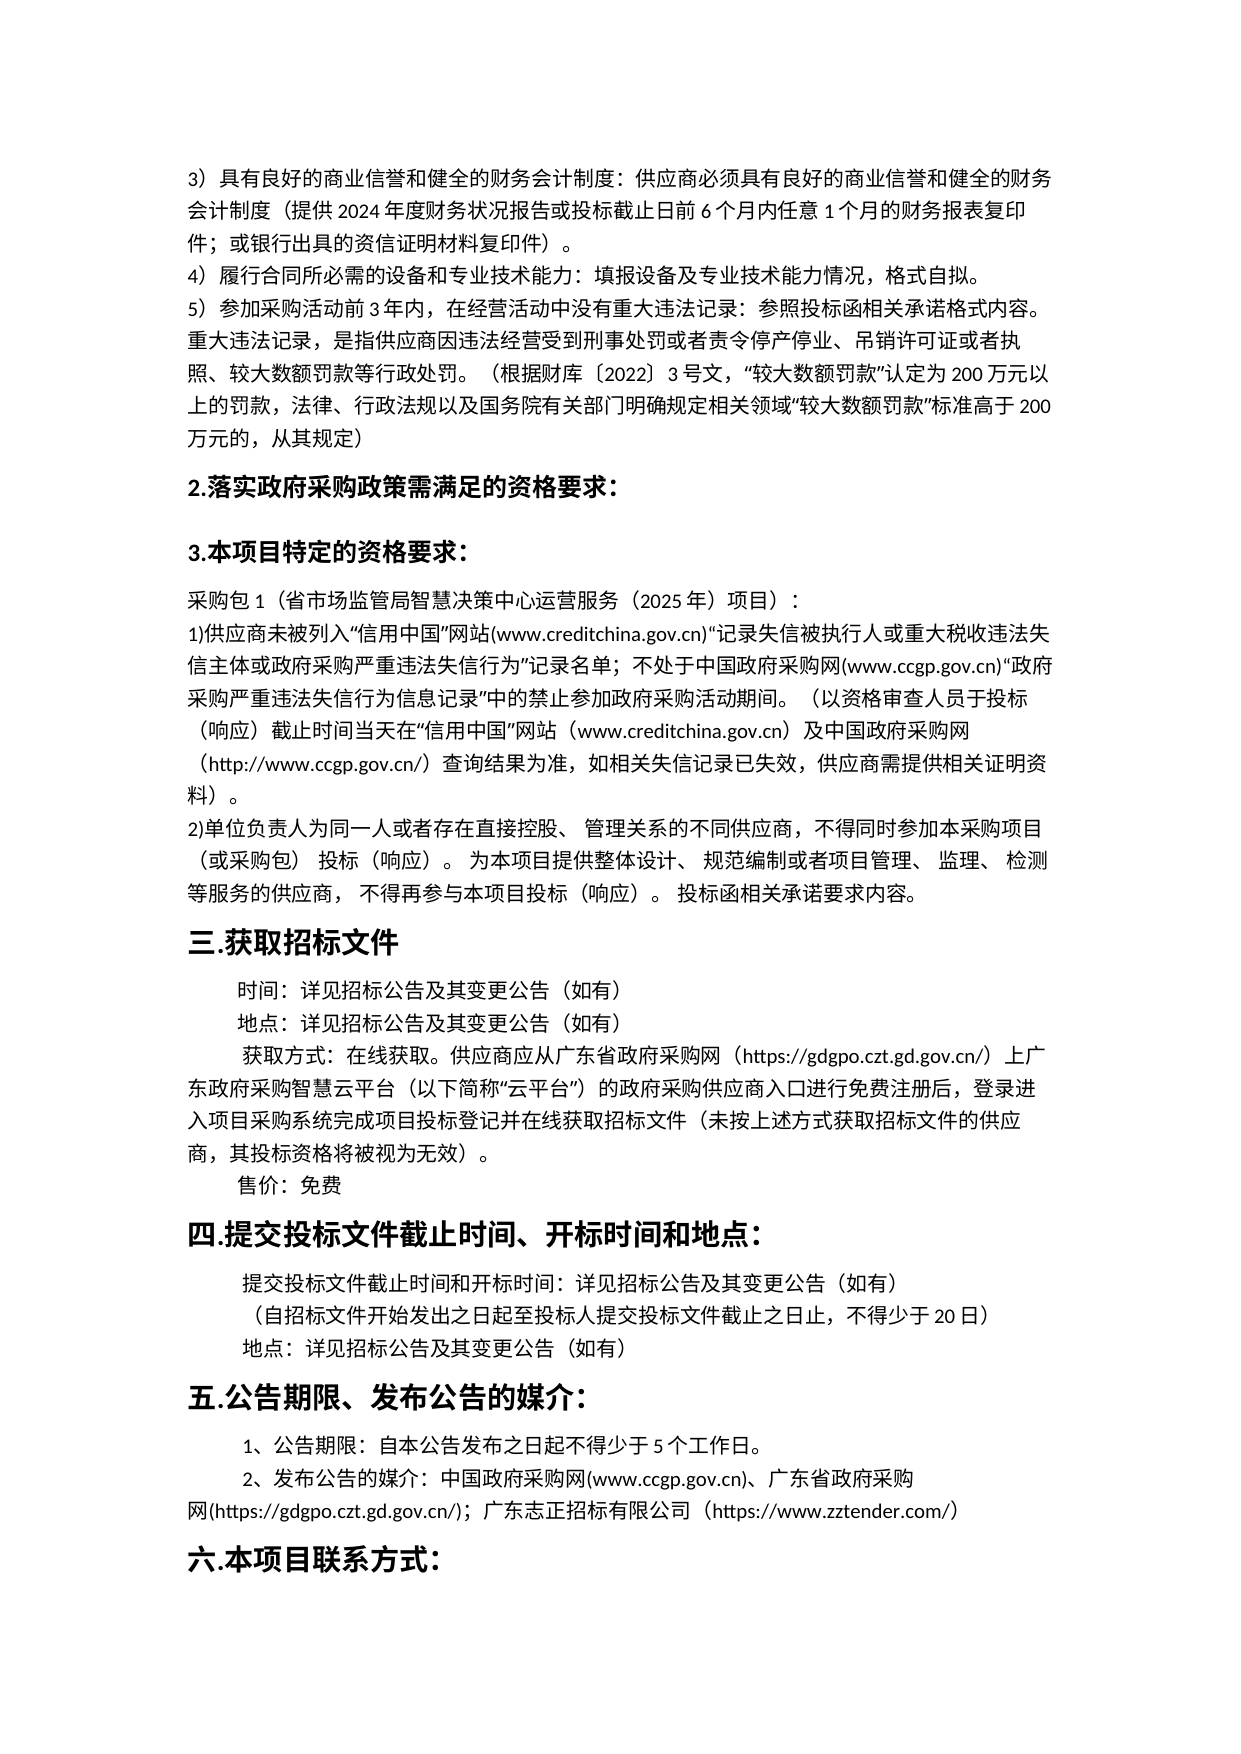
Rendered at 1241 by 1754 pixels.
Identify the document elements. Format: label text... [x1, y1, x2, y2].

text 1)供应商未被列入“信用中国”网站(www.creditchina.gov.cn)“记录失信被执行人或重大税收违法失信主体或政府采购严重违法失信行为”记录名单；不处于中国政府采购网(www.ccgp.gov.cn)“政府采购严重违法失信行为信息记录”中的禁止参加政府采购活动期间。（以资格审查人员于投标（响应）截止时间当天在“信用中国”网站（www.creditchina.gov.cn）及中国政府采购网（http://www.ccgp.gov.cn/）查询结果为准，如相关失信记录已失效，供应商需提供相关证明资料）。 [187, 617, 1053, 812]
text 提交投标文件截止时间和开标时间：详见招标公告及其变更公告（如有） [187, 1267, 1053, 1299]
text 三.获取招标文件 [187, 909, 1053, 974]
text 5）参加采购活动前3年内，在经营活动中没有重大违法记录：参照投标函相关承诺格式内容。 重大违法记录，是指供应商因违法经营受到刑事处罚或者责令停产停业、吊销许可证或者执照、较大数额罚款等行政处罚。（根据财库〔2022〕3号文，“较大数额罚款”认定为200万元以上的罚款，法律、行政法规以及国务院有关部门明确规定相关领域“较大数额罚款”标准高于200万元的，从其规定） [187, 292, 1053, 454]
text 3）具有良好的商业信誉和健全的财务会计制度：供应商必须具有良好的商业信誉和健全的财务会计制度（提供2024年度财务状况报告或投标截止日前6个月内任意1个月的财务报表复印件；或银行出具的资信证明材料复印件）。 [187, 162, 1053, 259]
text 4）履行合同所必需的设备和专业技术能力：填报设备及专业技术能力情况，格式自拟。 [187, 259, 1053, 292]
text 获取方式：在线获取。供应商应从广东省政府采购网（https://gdgpo.czt.gd.gov.cn/）上广东政府采购智慧云平台（以下简称“云平台”）的政府采购供应商入口进行免费注册后，登录进入项目采购系统完成项目投标登记并在线获取招标文件（未按上述方式获取招标文件的供应商，其投标资格将被视为无效）。 [187, 1039, 1053, 1169]
text 时间：详见招标公告及其变更公告（如有） [187, 974, 1053, 1007]
text 四.提交投标文件截止时间、开标时间和地点： [187, 1202, 1053, 1267]
text 售价：免费 [187, 1169, 1053, 1202]
text 3.本项目特定的资格要求： [187, 519, 1053, 584]
text 1、公告期限：自本公告发布之日起不得少于5个工作日。 [187, 1429, 1053, 1462]
text 2)单位负责人为同一人或者存在直接控股、 管理关系的不同供应商，不得同时参加本采购项目（或采购包） 投标（响应）。 为本项目提供整体设计、 规范编制或者项目管理、 监理、 检测等服务的供应商， 不得再参与本项目投标（响应）。 投标函相关承诺要求内容。 [187, 812, 1053, 909]
text 地点：详见招标公告及其变更公告（如有） [187, 1007, 1053, 1039]
text 采购包1（省市场监管局智慧决策中心运营服务（2025年）项目）： [187, 584, 1053, 617]
text 2、发布公告的媒介：中国政府采购网(www.ccgp.gov.cn)、广东省政府采购网(https://gdgpo.czt.gd.gov.cn/)；广东志正招标有限公司（https://www.zztender.com/） [187, 1462, 1053, 1527]
text 地点：详见招标公告及其变更公告（如有） [187, 1332, 1053, 1364]
text 2.落实政府采购政策需满足的资格要求： [187, 454, 1053, 519]
text （自招标文件开始发出之日起至投标人提交投标文件截止之日止，不得少于20日） [187, 1299, 1053, 1332]
text 五.公告期限、发布公告的媒介： [187, 1364, 1053, 1429]
text 六.本项目联系方式： [187, 1527, 1053, 1592]
